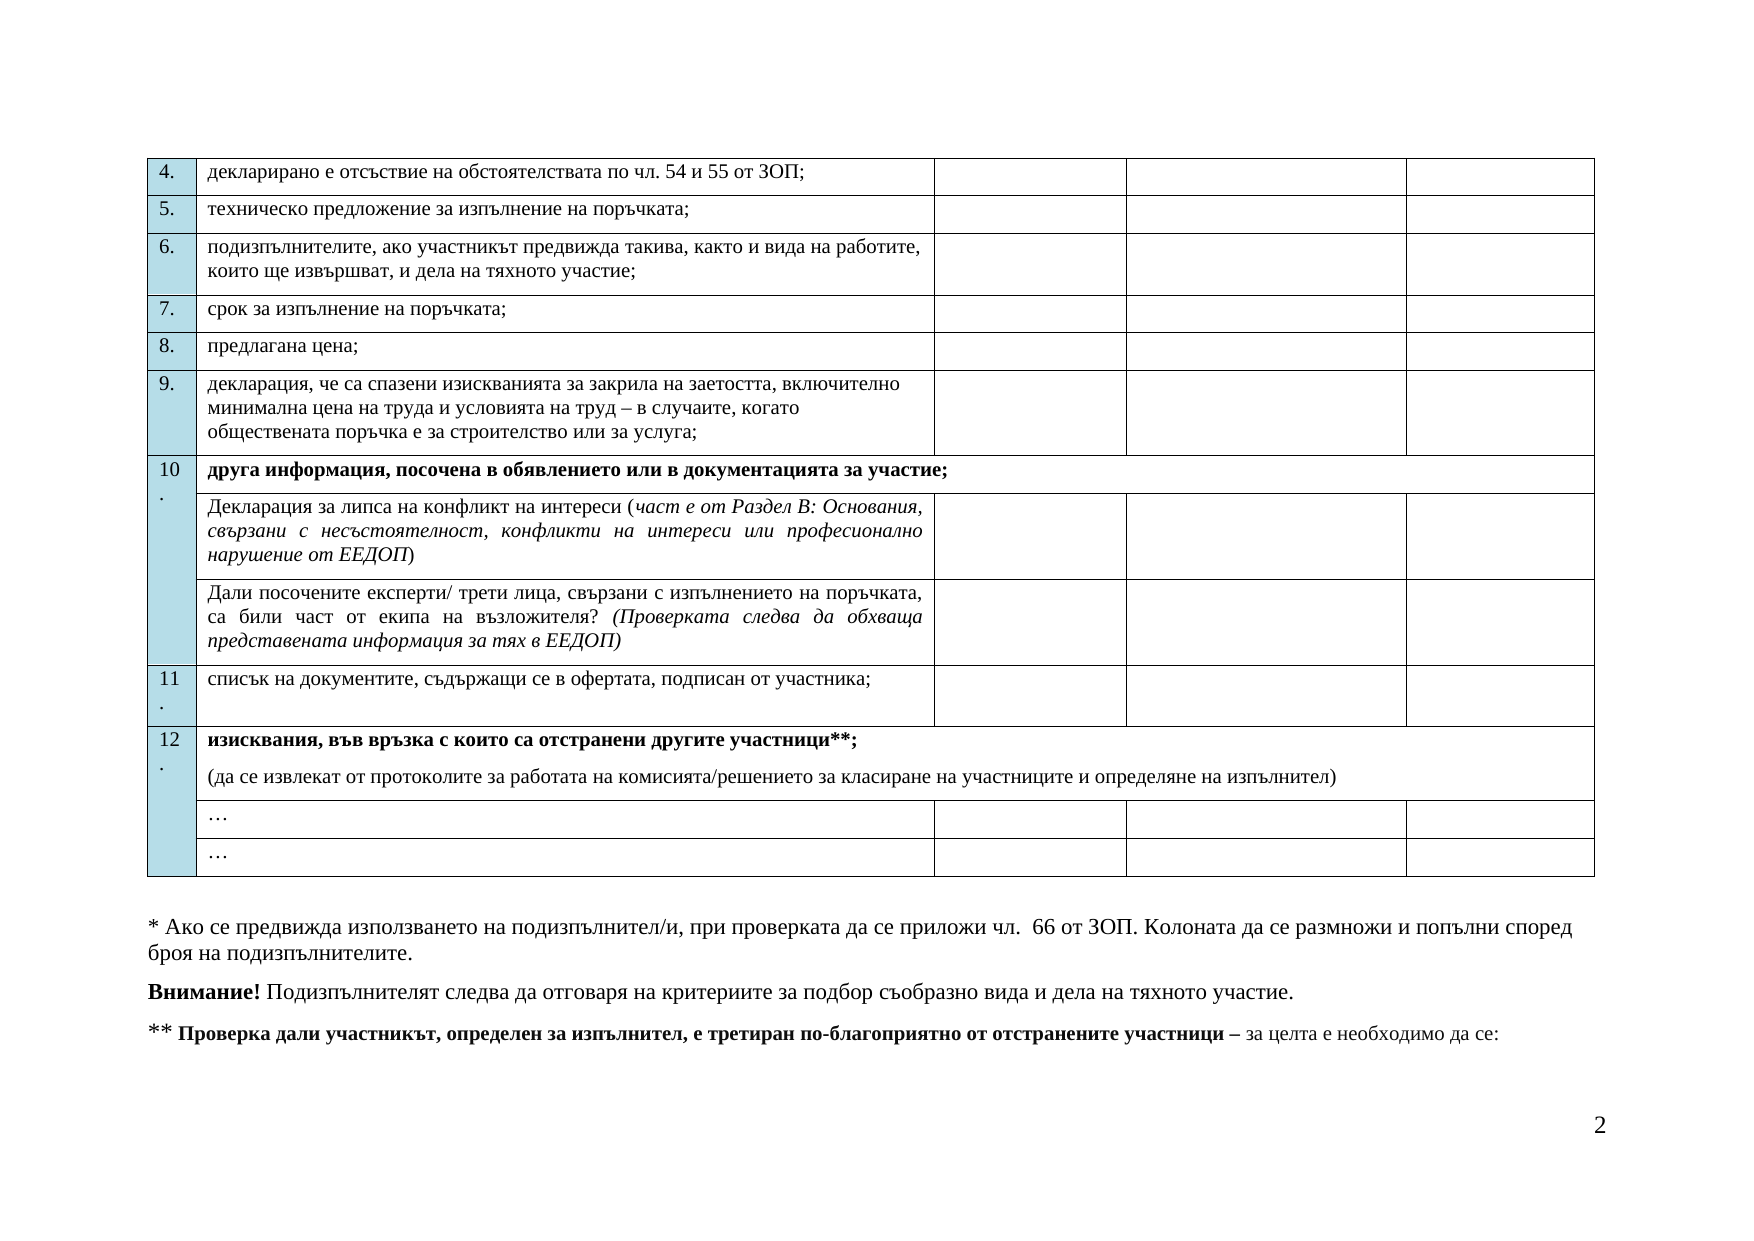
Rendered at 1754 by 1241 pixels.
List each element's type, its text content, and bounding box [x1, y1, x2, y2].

table_cell 6. [148, 234, 196, 294]
table_cell [1127, 494, 1406, 579]
table_cell [1127, 333, 1406, 370]
table_cell [1127, 839, 1406, 876]
table_cell [1407, 666, 1594, 726]
table_cell [935, 296, 1126, 332]
table_cell … [197, 839, 934, 876]
table_cell [1407, 371, 1594, 455]
table_cell [1407, 494, 1594, 579]
table_cell [1407, 234, 1594, 294]
table_cell [1127, 234, 1406, 294]
table_cell [935, 196, 1126, 233]
table_cell [1407, 296, 1594, 332]
table_cell [935, 666, 1126, 726]
table_cell [1127, 371, 1406, 455]
table_cell [935, 371, 1126, 455]
text ** Проверка дали участникът, определен за изпълнител, е третиран по-благоприятно от отстранените участници – за целта е необходимо да се: [148, 1017, 1606, 1046]
table_cell [935, 801, 1126, 838]
table_cell [1127, 159, 1406, 195]
table_cell подизпълнителите, ако участникът предвижда такива, както и вида на работите, които ще извършват, и дела на тяхното участие; [197, 234, 934, 294]
table_cell 12. [148, 727, 196, 876]
table_cell 11. [148, 666, 196, 726]
table_cell [1407, 839, 1594, 876]
table_cell [935, 234, 1126, 294]
table_cell [1407, 333, 1594, 370]
table_cell [935, 494, 1126, 579]
table_cell [1407, 159, 1594, 195]
table_cell техническо предложение за изпълнение на поръчката; [197, 196, 934, 233]
table_cell [1407, 196, 1594, 233]
table_cell [1127, 801, 1406, 838]
text Внимание! Подизпълнителят следва да отговаря на критериите за подбор съобразно вида и дела на тяхното участие. [148, 978, 1606, 1005]
table_cell [935, 839, 1126, 876]
table_cell друга информация, посочена в обявлението или в документацията за участие; [197, 456, 1594, 493]
table_cell изисквания, във връзка с които са отстранени другите участници**; (да се извлекат от протоколите за работата на комисията/решението за класиране на участниците и определяне на изпълнител) [197, 727, 1594, 800]
table_cell декларирано е отсъствие на обстоятелствата по чл. 54 и 55 от ЗОП; [197, 159, 934, 195]
table_cell [1407, 580, 1594, 664]
table_cell Дали посочените експерти/ трети лица, свързани с изпълнението на поръчката, са били част от екипа на възложителя? (Проверката следва да обхваща представената информация за тях в ЕЕДОП) [197, 580, 934, 664]
table_cell предлагана цена; [197, 333, 934, 370]
table_cell [1127, 666, 1406, 726]
table_cell [935, 159, 1126, 195]
table_cell 10. [148, 456, 196, 664]
table_cell декларация, че са спазени изискванията за закрила на заетостта, включително минимална цена на труда и условията на труд – в случаите, когато обществената поръчка е за строителство или за услуга; [197, 371, 934, 455]
table_cell 8. [148, 333, 196, 370]
table_cell Декларация за липса на конфликт на интереси (част е от Раздел В: Основания, свързани с несъстоятелност, конфликти на интереси или професионално нарушение от ЕЕДОП) [197, 494, 934, 579]
table_cell [1127, 196, 1406, 233]
table_cell 7. [148, 296, 196, 332]
table_cell списък на документите, съдържащи се в офертата, подписан от участника; [197, 666, 934, 726]
table_cell [935, 580, 1126, 664]
table_cell [1127, 580, 1406, 664]
table_cell 9. [148, 371, 196, 455]
table_cell [935, 333, 1126, 370]
table_cell … [197, 801, 934, 838]
table_cell [1407, 801, 1594, 838]
text * Ако се предвижда използването на подизпълнител/и, при проверката да се приложи чл. 66 от ЗОП. Колоната да се размножи и попълни според броя на подизпълнителите. [148, 913, 1606, 966]
table_cell срок за изпълнение на поръчката; [197, 296, 934, 332]
table_cell 5. [148, 196, 196, 233]
table_cell [1127, 296, 1406, 332]
table_cell 4. [148, 159, 196, 195]
